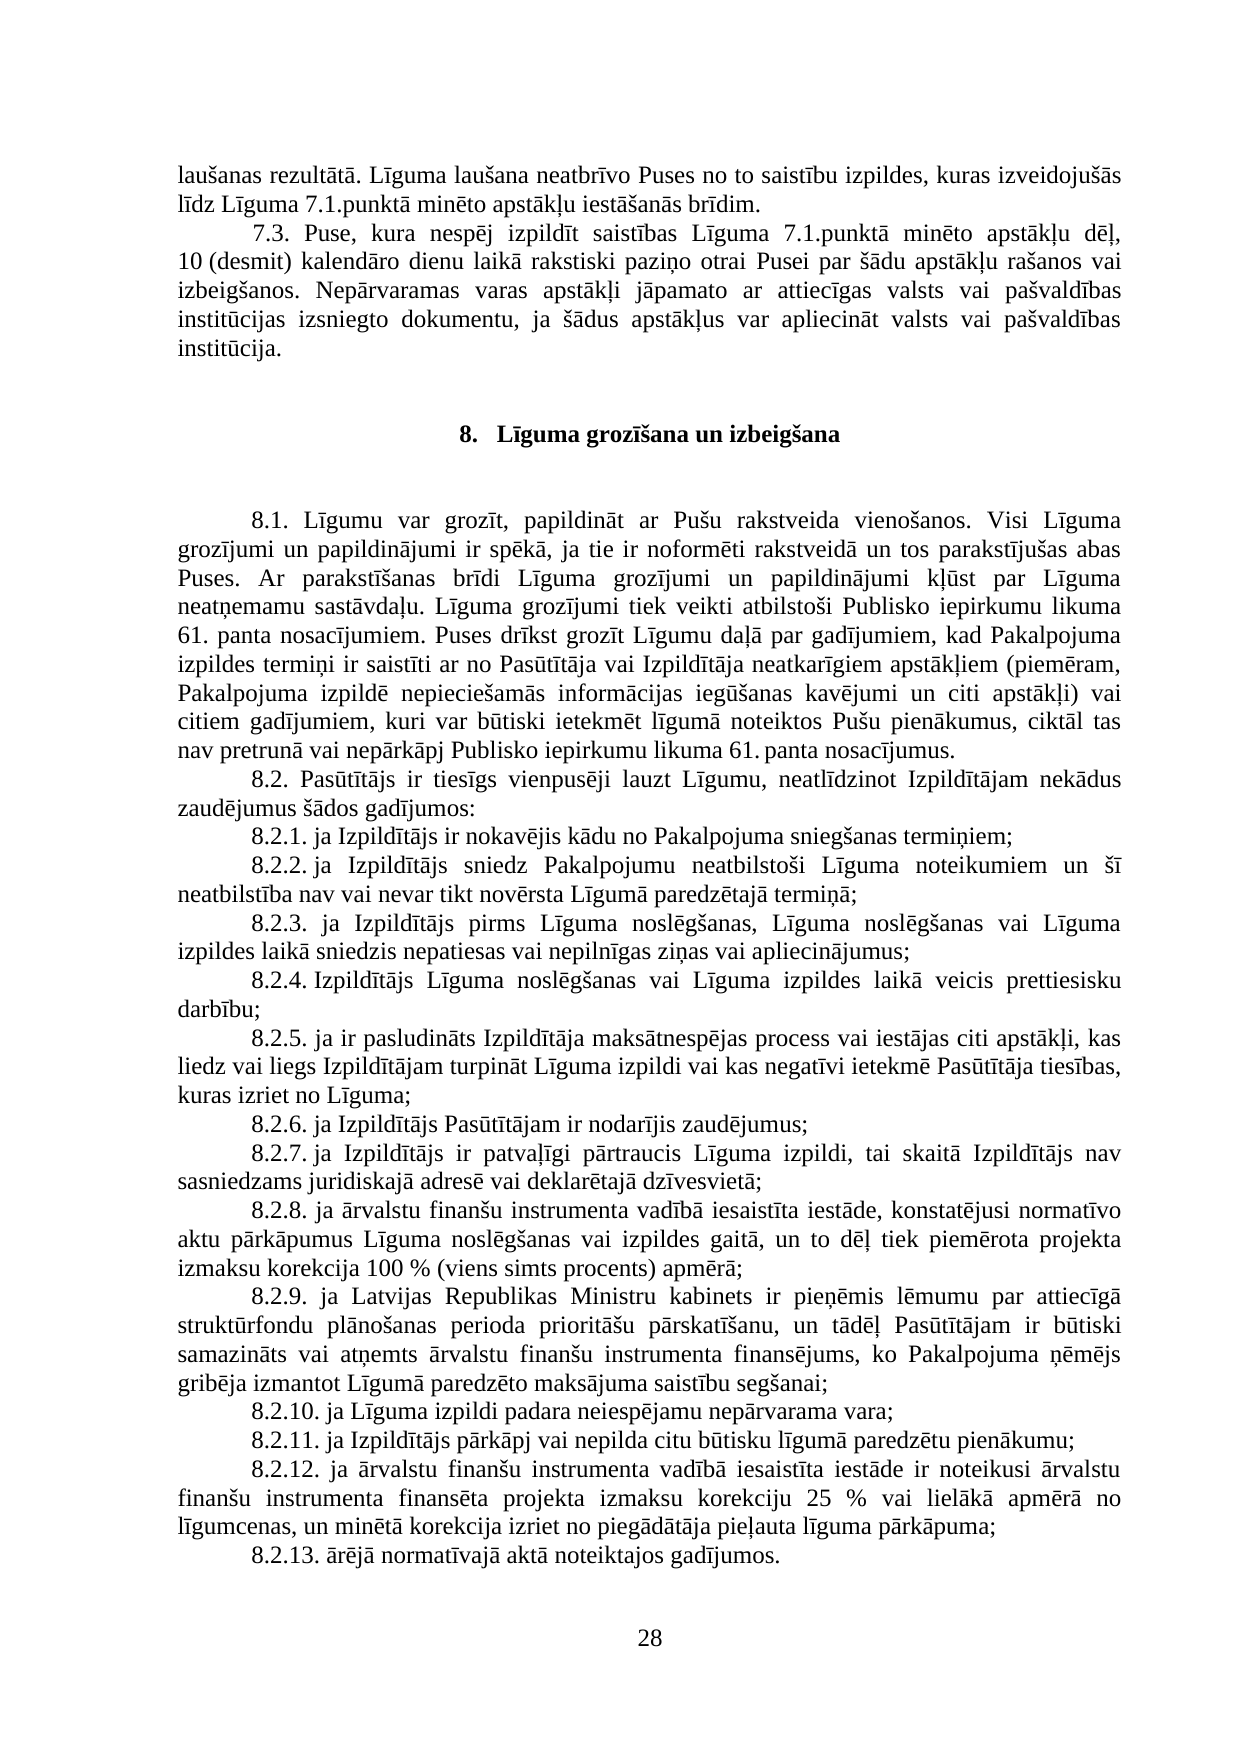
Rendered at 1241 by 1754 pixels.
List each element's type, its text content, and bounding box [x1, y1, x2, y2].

text 8.2.2. ja Izpildītājs sniedz Pakalpojumu neatbilstoši Līguma noteikumiem un šī neatbilstība nav vai nevar tikt novērsta Līgumā paredzētajā termiņā; [177, 850, 1122, 908]
text 8.2.9. ja Latvijas Republikas Ministru kabinets ir pieņēmis lēmumu par attiecīgā struktūrfondu plānošanas perioda prioritāšu pārskatīšanu, un tādēļ Pasūtītājam ir būtiski samazināts vai atņemts ārvalstu finanšu instrumenta finansējums, ko Pakalpojuma ņēmējs gribēja izmantot Līgumā paredzēto maksājuma saistību segšanai; [177, 1281, 1122, 1396]
text 8.2.11. ja Izpildītājs pārkāpj vai nepilda citu būtisku līgumā paredzētu pienākumu; [177, 1425, 1122, 1454]
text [177, 160, 1122, 218]
text 7.3. Puse, kura nespēj izpildīt saistības Līguma 7.1.punktā minēto apstākļu dēļ, 10 (desmit) kalendāro dienu laikā rakstiski paziņo otrai Pusei par šādu apstākļu rašanos vai izbeigšanos. Nepārvaramas varas apstākļi jāpamato ar attiecīgas valsts vai pašvaldības institūcijas izsniegto dokumentu, ja šādus apstākļus var apliecināt valsts vai pašvaldības institūcija. [177, 218, 1122, 361]
text 8.1. Līgumu var grozīt, papildināt ar Pušu rakstveida vienošanos. Visi Līguma grozījumi un papildinājumi ir spēkā, ja tie ir noformēti rakstveidā un tos parakstījušas abas Puses. Ar parakstīšanas brīdi Līguma grozījumi un papildinājumi kļūst par Līguma neatņemamu sastāvdaļu. Līguma grozījumi tiek veikti atbilstoši Publisko iepirkumu likuma 61. panta nosacījumiem. Puses drīkst grozīt Līgumu daļā par gadījumiem, kad Pakalpojuma izpildes termiņi ir saistīti ar no Pasūtītāja vai Izpildītāja neatkarīgiem apstākļiem (piemēram, Pakalpojuma izpildē nepieciešamās informācijas iegūšanas kavējumi un citi apstākļi) vai citiem gadījumiem, kuri var būtiski ietekmēt līgumā noteiktos Pušu pienākumus, ciktāl tas nav pretrunā vai nepārkāpj Publisko iepirkumu likuma 61. panta nosacījumus. [177, 505, 1122, 764]
text 8.2.6. ja Izpildītājs Pasūtītājam ir nodarījis zaudējumus; [177, 1109, 1122, 1138]
text 8.2.7. ja Izpildītājs ir patvaļīgi pārtraucis Līguma izpildi, tai skaitā Izpildītājs nav sasniedzams juridiskajā adresē vai deklarētajā dzīvesvietā; [177, 1138, 1122, 1195]
text 8.2.8. ja ārvalstu finanšu instrumenta vadībā iesaistīta iestāde, konstatējusi normatīvo aktu pārkāpumus Līguma noslēgšanas vai izpildes gaitā, un to dēļ tiek piemērota projekta izmaksu korekcija 100 % (viens simts procents) apmērā; [177, 1195, 1122, 1281]
text 8.2. Pasūtītājs ir tiesīgs vienpusēji lauzt Līgumu, neatlīdzinot Izpildītājam nekādus zaudējumus šādos gadījumos: [177, 764, 1122, 821]
text 8.2.5. ja ir pasludināts Izpildītāja maksātnespējas process vai iestājas citi apstākļi, kas liedz vai liegs Izpildītājam turpināt Līguma izpildi vai kas negatīvi ietekmē Pasūtītāja tiesības, kuras izriet no Līguma; [177, 1023, 1122, 1109]
text 8.2.4. Izpildītājs Līguma noslēgšanas vai Līguma izpildes laikā veicis prettiesisku darbību; [177, 965, 1122, 1023]
text 8.2.13. ārējā normatīvajā aktā noteiktajos gadījumos. [177, 1540, 1122, 1569]
text 8.2.3. ja Izpildītājs pirms Līguma noslēgšanas, Līguma noslēgšanas vai Līguma izpildes laikā sniedzis nepatiesas vai nepilnīgas ziņas vai apliecinājumus; [177, 908, 1122, 965]
text 8.2.12. ja ārvalstu finanšu instrumenta vadībā iesaistīta iestāde ir noteikusi ārvalstu finanšu instrumenta finansēta projekta izmaksu korekciju 25 % vai lielākā apmērā no līgumcenas, un minētā korekcija izriet no piegādātāja pieļauta līguma pārkāpuma; [177, 1454, 1122, 1540]
text 8.2.1. ja Izpildītājs ir nokavējis kādu no Pakalpojuma sniegšanas termiņiem; [177, 821, 1122, 850]
list Līguma grozīšana un izbeigšana [177, 419, 1122, 448]
text 8.2.10. ja Līguma izpildi padara neiespējamu nepārvarama vara; [177, 1396, 1122, 1425]
